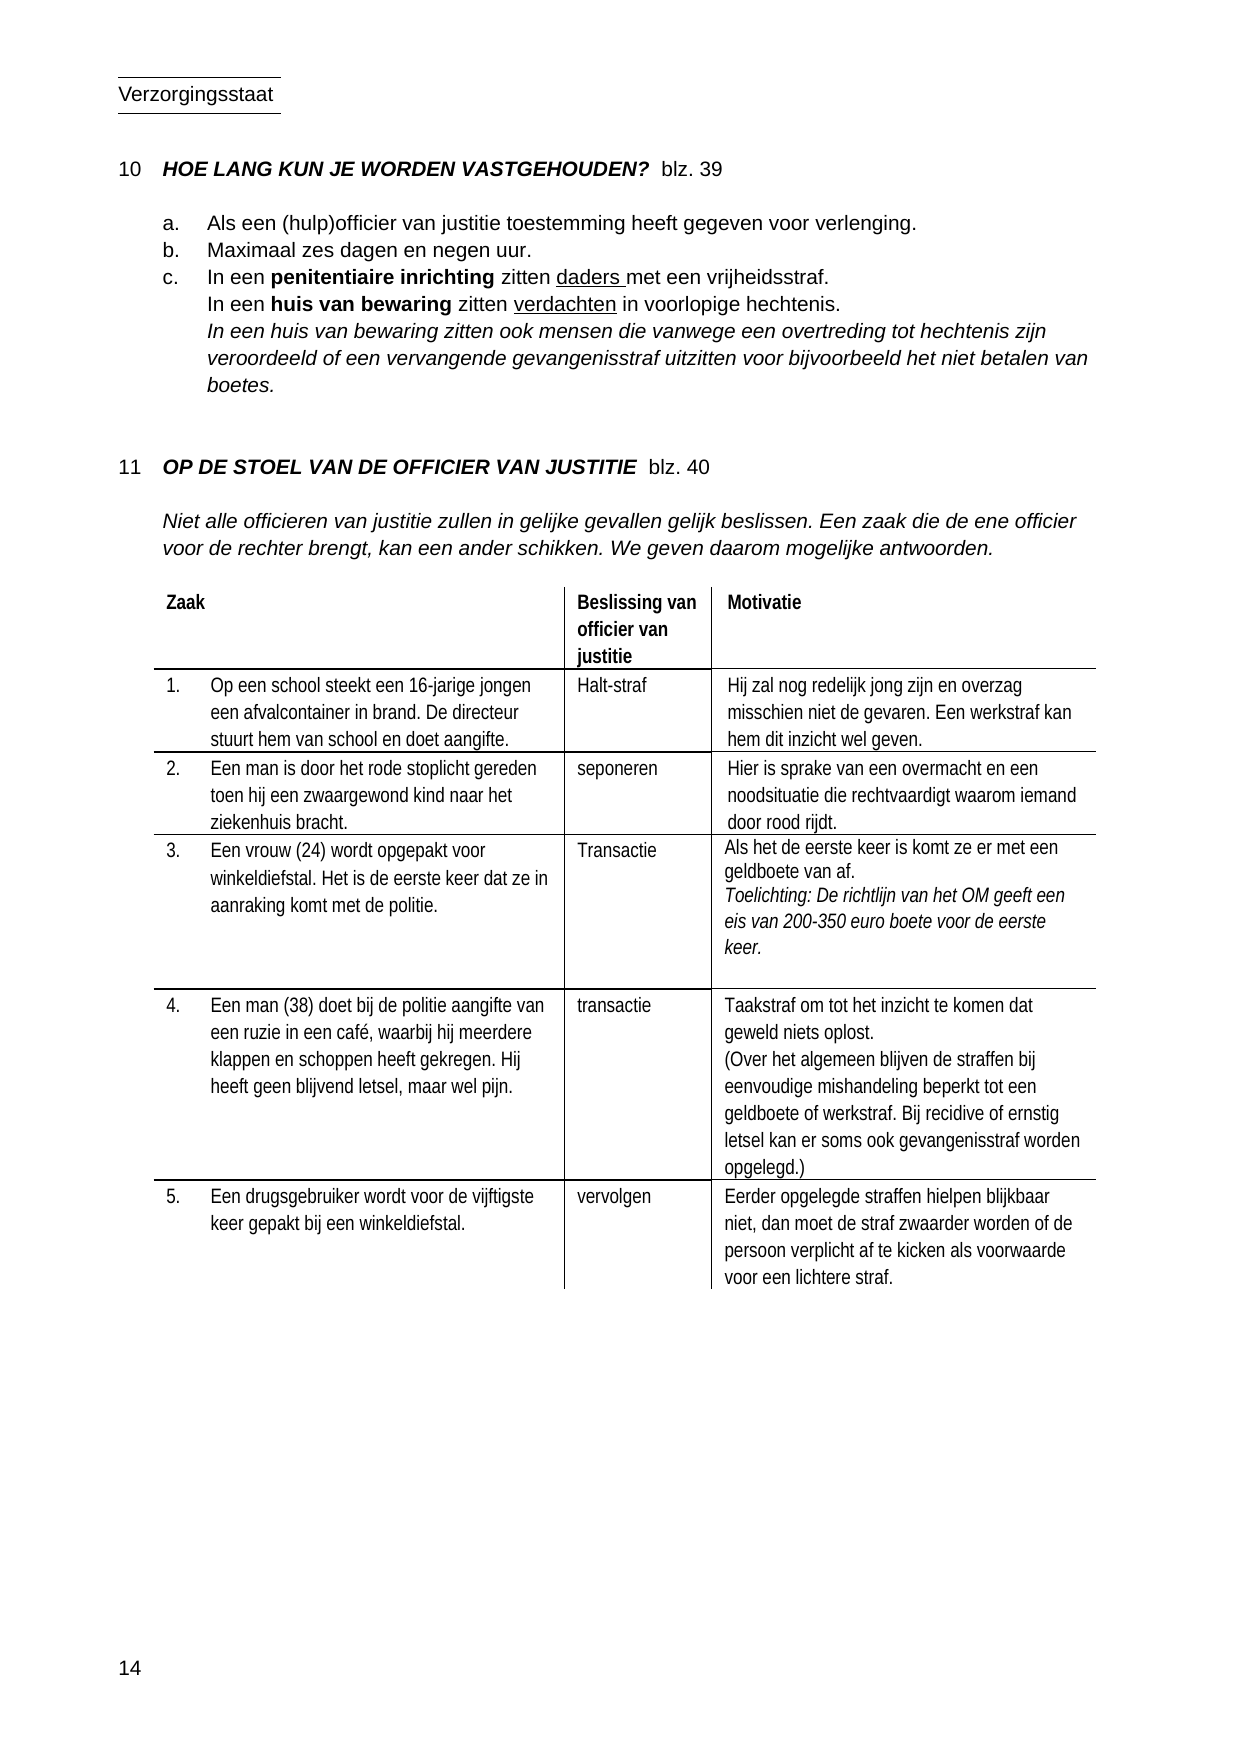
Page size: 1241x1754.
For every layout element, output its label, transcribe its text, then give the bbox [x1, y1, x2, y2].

table_cell Transactie [565, 835, 711, 988]
table_cell seponeren [565, 753, 711, 834]
table_cell vervolgen [565, 1181, 711, 1289]
text In een huis van bewaring zitten ook mensen die vanwege een overtreding tot hechtenis zijn veroordeeld of een vervangende gevangenisstraf uitzitten voor bijvoorbeeld het niet betalen van boetes. [207, 316, 1122, 397]
table_cell Halt-straf [565, 670, 711, 751]
table_cell 2. Een man is door het rode stoplicht gereden toen hij een zwaargewond kind naar het ziekenhuis bracht. [154, 753, 564, 834]
table_cell 4. Een man (38) doet bij de politie aangifte van een ruzie in een café, waarbij hij meerdere klappen en schoppen heeft gekregen. Hij heeft geen blijvend letsel, maar wel pijn. [154, 990, 564, 1179]
table_cell Taakstraf om tot het inzicht te komen dat geweld niets oplost. (Over het algemeen blijven de straffen bij eenvoudige mishandeling beperkt tot een geldboete of werkstraf. Bij recidive of ernstig letsel kan er soms ook gevangenisstraf worden opgelegd.) [712, 989, 1096, 1179]
table_cell 3. Een vrouw (24) wordt opgepakt voor winkeldiefstal. Het is de eerste keer dat ze in aanraking komt met de politie. [154, 835, 564, 988]
table_header Beslissing van officier van justitie [565, 587, 711, 668]
table_header Motivatie [712, 587, 1096, 668]
table_cell Hij zal nog redelijk jong zijn en overzag misschien niet de gevaren. Een werkstraf kan hem dit inzicht wel geven. [712, 669, 1096, 751]
table_cell Hier is sprake van een overmacht en een noodsituatie die rechtvaardigt waarom iemand door rood rijdt. [712, 752, 1096, 834]
text c. In een penitentiaire inrichting zitten daders met een vrijheidsstraf. [162, 262, 1122, 289]
table_cell 5. Een drugsgebruiker wordt voor de vijftigste keer gepakt bij een winkeldiefstal. [154, 1181, 564, 1289]
text 10 HOE LANG KUN JE WORDEN VASTGEHOUDEN? blz. 39 [118, 153, 1122, 181]
text Niet alle officieren van justitie zullen in gelijke gevallen gelijk beslissen. Een zaak die de ene officier voor de rechter brengt, kan een ander schikken. We geven daarom mogelijke antwoorden. [162, 506, 1122, 560]
table_header Zaak [154, 587, 564, 668]
table_cell 1. Op een school steekt een 16-jarige jongen een afvalcontainer in brand. De directeur stuurt hem van school en doet aangifte. [154, 670, 564, 751]
table_cell Als het de eerste keer is komt ze er met een geldboete van af. Toelichting: De richtlijn van het OM geeft een eis van 200-350 euro boete voor de eerste keer. [712, 835, 1096, 988]
text b. Maximaal zes dagen en negen uur. [162, 235, 1122, 262]
table_cell Eerder opgelegde straffen hielpen blijkbaar niet, dan moet de straf zwaarder worden of de persoon verplicht af te kicken als voorwaarde voor een lichtere straf. [712, 1180, 1096, 1289]
table_cell transactie [565, 990, 711, 1179]
text a. Als een (hulp)officier van justitie toestemming heeft gegeven voor verlenging. [162, 208, 1122, 235]
text 11 Op de stoel van de officier van justitie blz. 40 [118, 451, 1122, 478]
text In een huis van bewaring zitten verdachten in voorlopige hechtenis. [207, 289, 1122, 316]
